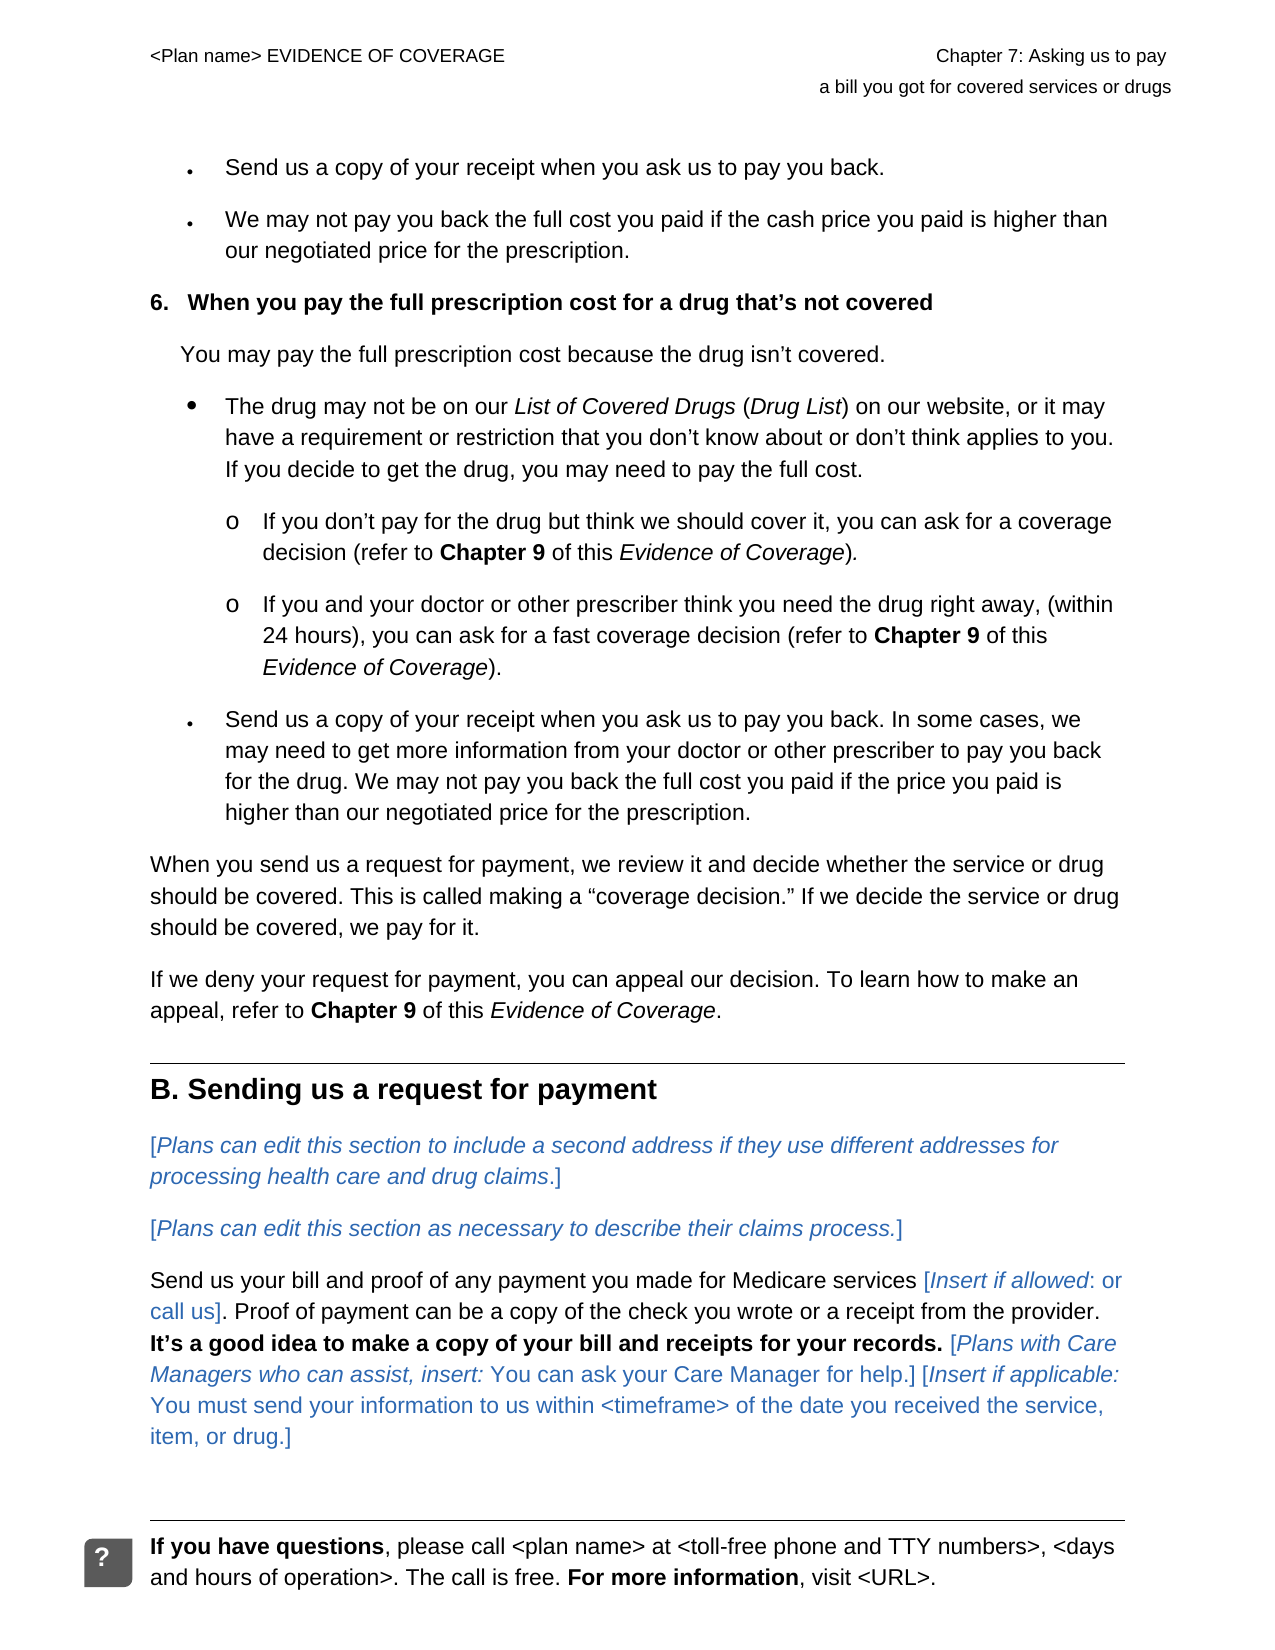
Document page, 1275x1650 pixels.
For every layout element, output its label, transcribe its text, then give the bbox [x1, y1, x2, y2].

text If you don’t pay for the drug but think we should cover it, you can ask for a coverage decision (refer to Chapter 9 of this Evidence of Coverage). [225, 504, 1125, 567]
text If we deny your request for payment, you can appeal our decision. To learn how to make an appeal, refer to Chapter 9 of this Evidence of Coverage. [150, 962, 1125, 1025]
subtitle Sending us a request for payment [150, 1064, 1125, 1107]
list When you pay the full prescription cost for a drug that’s not covered [150, 285, 1050, 317]
list Send us a copy of your receipt when you ask us to pay you back. [187, 150, 1125, 181]
list The drug may not be on our List of Covered Drugs (Drug List) on our website, or it may have a requirement or restriction that you don’t know about or don’t think applies to you. If you decide to get the drug, you may need to pay the full cost. [187, 389, 1125, 483]
text If you and your doctor or other prescriber think you need the drug right away, (within 24 hours), you can ask for a fast coverage decision (refer to Chapter 9 of this Evidence of Coverage). [225, 587, 1125, 681]
text [Plans can edit this section to include a second address if they use different addresses for processing health care and drug claims.] [150, 1128, 1125, 1191]
list We may not pay you back the full cost you paid if the cash price you paid is higher than our negotiated price for the prescription. [187, 202, 1125, 264]
text Send us your bill and proof of any payment you made for Medicare services [Insert if allowed: or call us]. Proof of payment can be a copy of the check you wrote or a receipt from the provider. It’s a good idea to make a copy of your bill and receipts for your records. [Plans with Care Managers who can assist, insert: You can ask your Care Manager for help.] [Insert if applicable: You must send your information to us within <timeframe> of the date you received the service, item, or drug.] [150, 1263, 1125, 1451]
list Send us a copy of your receipt when you ask us to pay you back. In some cases, we may need to get more information from your doctor or other prescriber to pay you back for the drug. We may not pay you back the full cost you paid if the price you paid is higher than our negotiated price for the prescription. [187, 702, 1125, 827]
text You may pay the full prescription cost because the drug isn’t covered. [180, 337, 1125, 369]
text [Plans can edit this section as necessary to describe their claims process.] [150, 1211, 1125, 1243]
text When you send us a request for payment, we review it and decide whether the service or drug should be covered. This is called making a “coverage decision.” If we decide the service or drug should be covered, we pay for it. [150, 848, 1125, 942]
